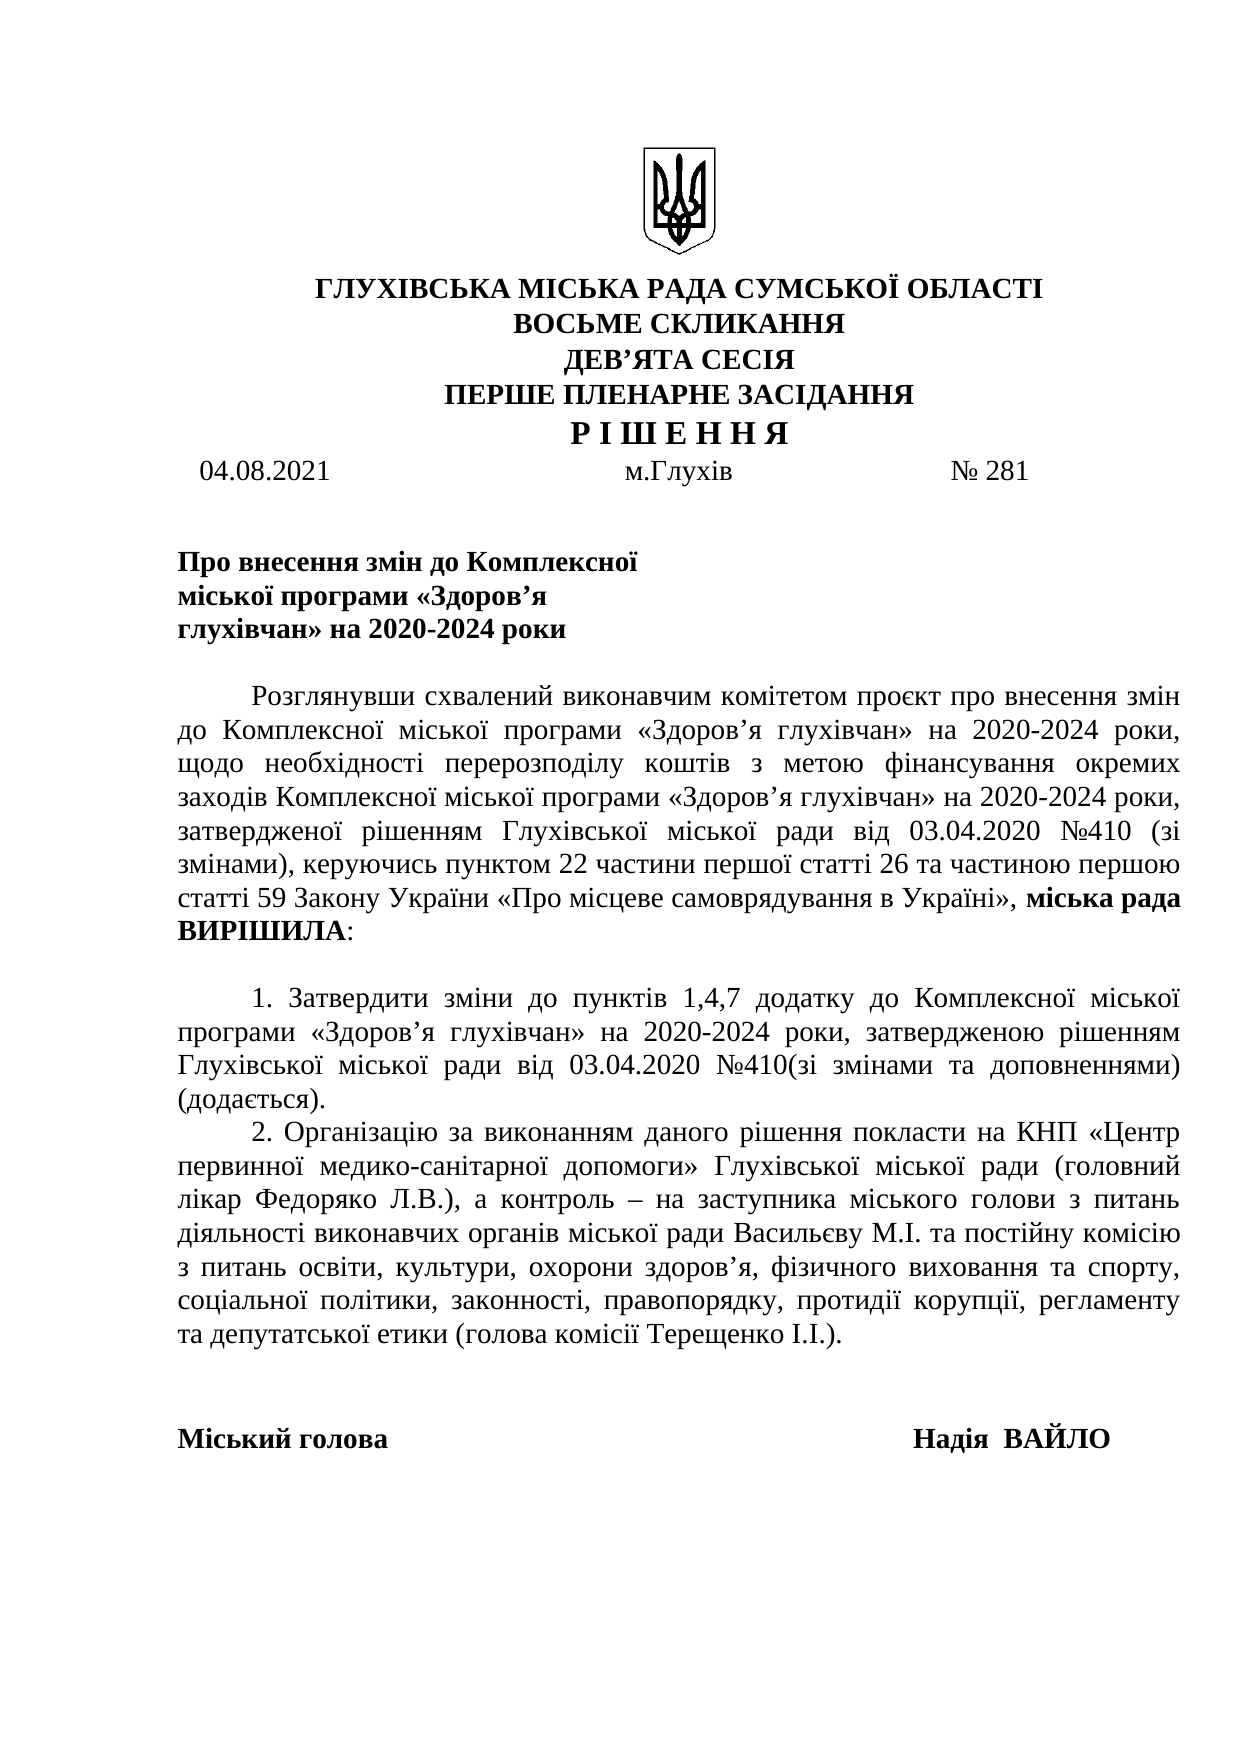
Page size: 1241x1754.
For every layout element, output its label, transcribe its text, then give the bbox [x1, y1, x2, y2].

text ВОСЬМЕ СКЛИКАННЯ [177, 306, 1181, 340]
text Розглянувши схвалений виконавчим комітетом проєкт про внесення змін до Комплексної міської програми «Здоров’я глухівчан» на 2020-2024 роки, щодо необхідності перерозподілу коштів з метою фінансування окремих заходів Комплексної міської програми «Здоров’я глухівчан» на 2020-2024 роки, затвердженої рішенням Глухівської міської ради від 03.04.2020 №410 (зі змінами), керуючись пунктом 22 частини першої статті 26 та частиною першою статті 59 Закону України «Про місцеве самоврядування в Україні», міська рада ВИРІШИЛА: [177, 678, 1181, 947]
text 1. Затвердити зміни до пунктів 1,4,7 додатку до Комплексної міської програми «Здоров’я глухівчан» на 2020-2024 роки, затвердженою рішенням Глухівської міської ради від 03.04.2020 №410(зі змінами та доповненнями) (додається). [177, 980, 1181, 1114]
text ГЛУХІВСЬКА МІСЬКА РАДА СУМСЬКОЇ ОБЛАСТІ [177, 271, 1181, 304]
text ПЕРШЕ ПЛЕНАРНЕ ЗАСІДАННЯ [177, 377, 1181, 411]
text 2. Організацію за виконанням даного рішення покласти на КНП «Центр первинної медико-санітарної допомоги» Глухівської міської ради (головний лікар Федоряко Л.В.), а контроль – на заступника міського голови з питань діяльності виконавчих органів міської ради Васильєву М.І. та постійну комісію з питань освіти, культури, охорони здоров’я, фізичного виховання та спорту, соціальної політики, законності, правопорядку, протидії корупції, регламенту та депутатської етики (голова комісії Терещенко І.І.). [177, 1114, 1181, 1349]
text міської програми «Здоров’я [177, 578, 1181, 611]
text Про внесення змін до Комплексної [177, 544, 1181, 578]
text 04.08.2021 м.Глухів № 281 [177, 453, 1181, 487]
text Р І Ш Е Н Н Я [177, 413, 1181, 451]
text глухівчан» на 2020-2024 роки [177, 611, 1181, 645]
picture [636, 143, 723, 263]
text Міський голова Надія ВАЙЛО [177, 1422, 1181, 1455]
text ДЕВ’ЯТА СЕСІЯ [177, 342, 1181, 375]
